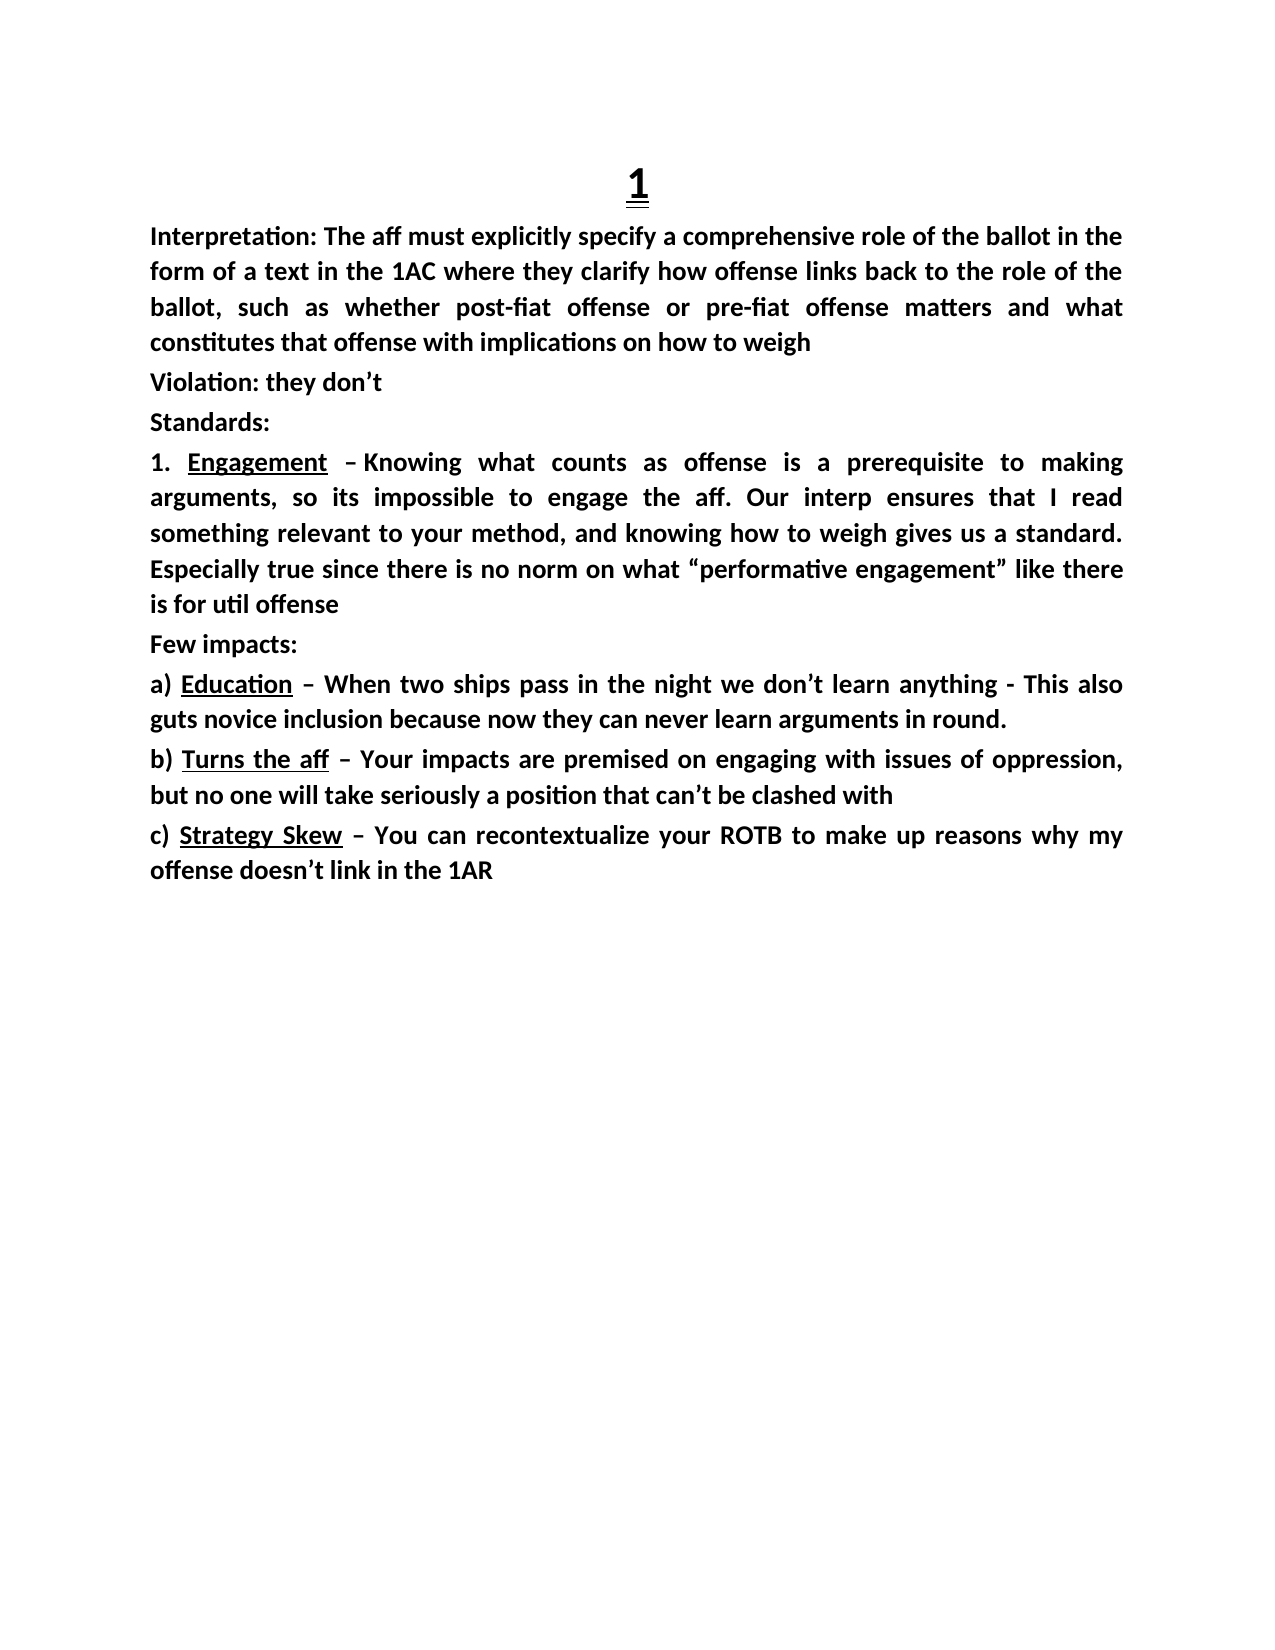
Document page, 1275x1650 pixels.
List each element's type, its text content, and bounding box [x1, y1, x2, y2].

subtitle a) Education – When two ships pass in the night we don’t learn anything - This also guts novice inclusion because now they can never learn arguments in round. [150, 667, 1125, 736]
subtitle Few impacts: [150, 627, 1125, 660]
subtitle 1. Engagement – Knowing what counts as offense is a prerequisite to making arguments, so its impossible to engage the aff. Our interp ensures that I read something relevant to your method, and knowing how to weigh gives us a standard. Especially true since there is no norm on what “performative engagement” like there is for util offense [150, 445, 1125, 620]
subtitle c) Strategy Skew – You can recontextualize your ROTB to make up reasons why my offense doesn’t link in the 1AR [150, 818, 1125, 886]
subtitle b) Turns the aff – Your impacts are premised on engaging with issues of oppression, but no one will take seriously a position that can’t be clashed with [150, 742, 1125, 811]
subtitle Interpretation: The aff must explicitly specify a comprehensive role of the ballot in the form of a text in the 1AC where they clarify how offense links back to the role of the ballot, such as whether post-fiat offense or pre-fiat offense matters and what constitutes that offense with implications on how to weigh [150, 219, 1125, 358]
subtitle Standards: [150, 405, 1125, 438]
subtitle 1 [150, 154, 1125, 210]
subtitle Violation: they don’t [150, 365, 1125, 398]
